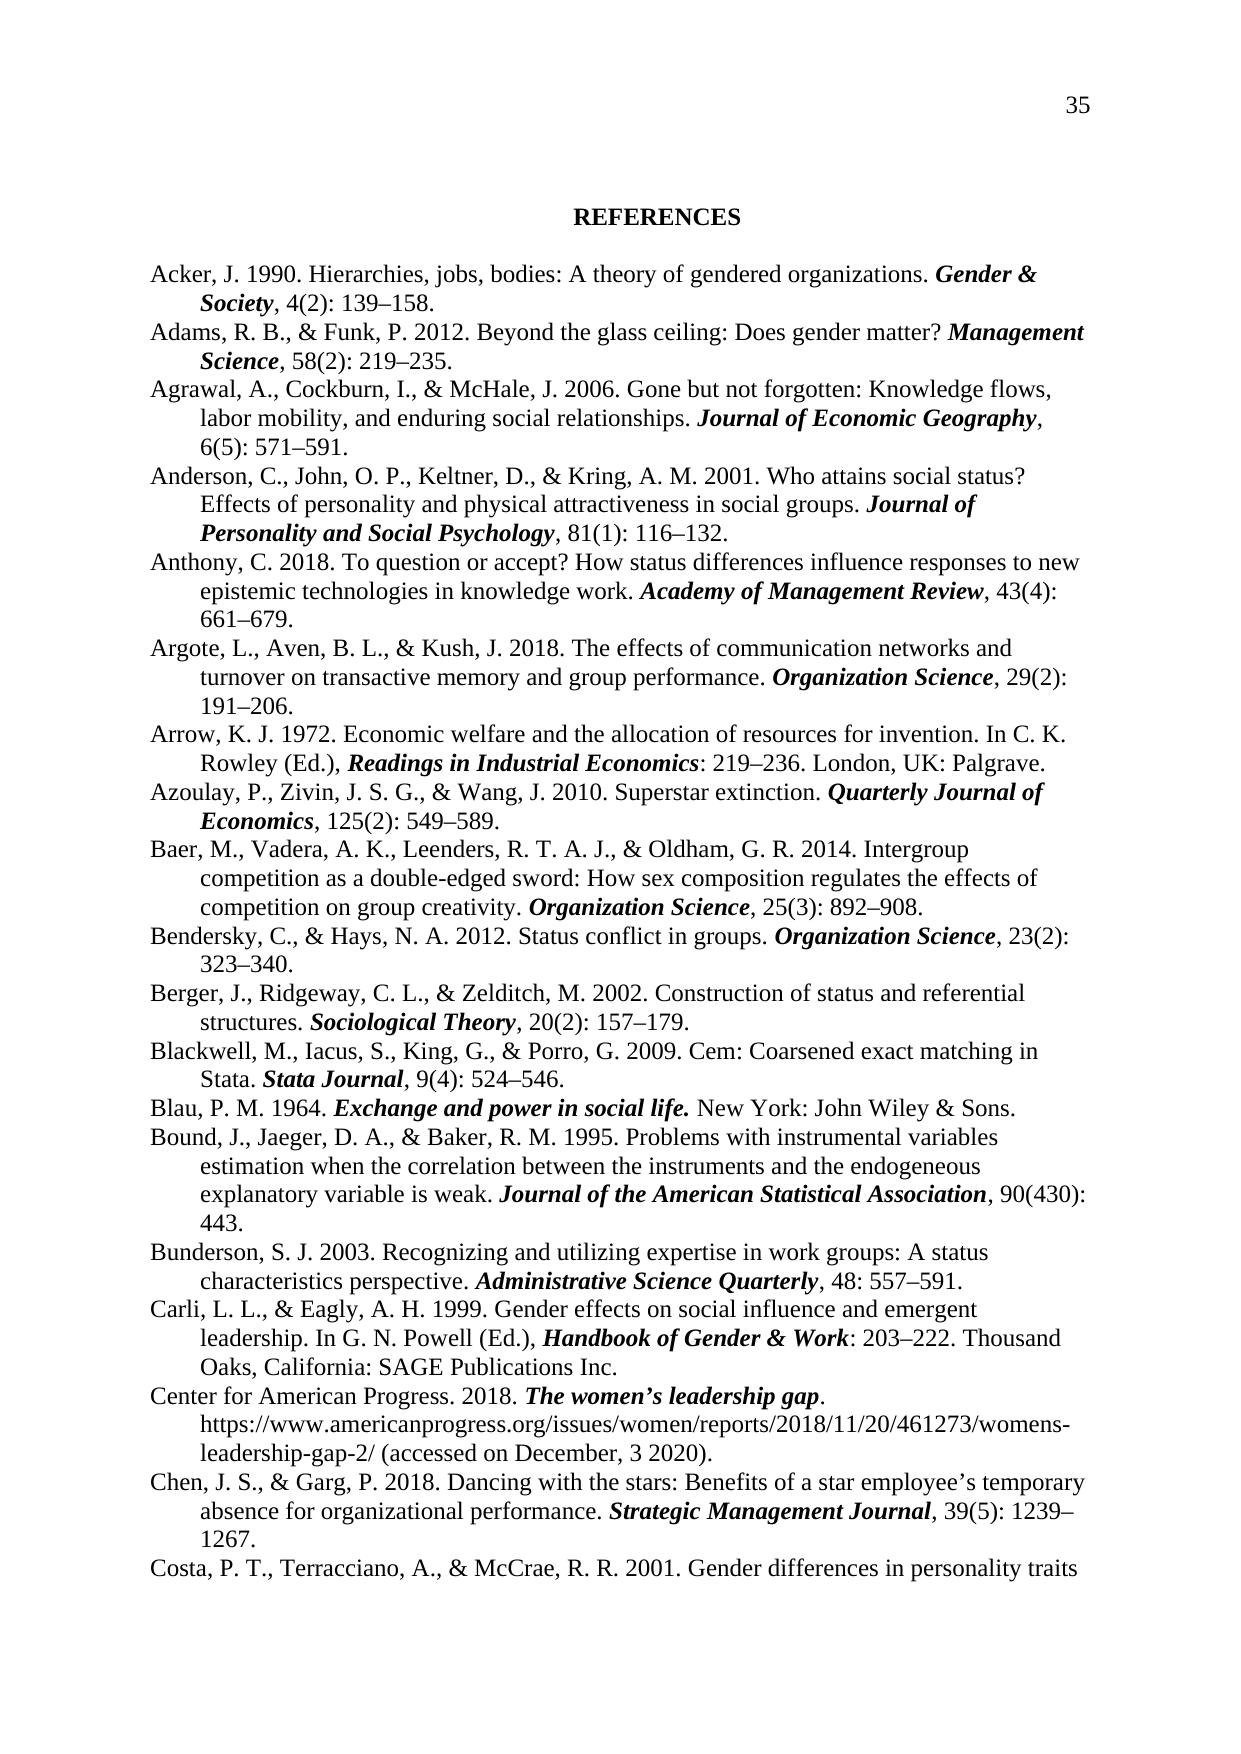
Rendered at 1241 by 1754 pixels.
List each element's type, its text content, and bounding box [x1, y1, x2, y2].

text Anderson, C., John, O. P., Keltner, D., & Kring, A. M. 2001. Who attains social status? Effects of personality and physical attractiveness in social groups. Journal of Personality and Social Psychology, 81(1): 116–132. [150, 461, 1090, 547]
text Azoulay, P., Zivin, J. S. G., & Wang, J. 2010. Superstar extinction. Quarterly Journal of Economics, 125(2): 549–589. [150, 777, 1090, 834]
text Chen, J. S., & Garg, P. 2018. Dancing with the stars: Benefits of a star employee’s temporary absence for organizational performance. Strategic Management Journal, 39(5): 1239–1267. [150, 1467, 1090, 1553]
text Berger, J., Ridgeway, C. L., & Zelditch, M. 2002. Construction of status and referential structures. Sociological Theory, 20(2): 157–179. [150, 978, 1090, 1036]
text Anthony, C. 2018. To question or accept? How status differences influence responses to new epistemic technologies in knowledge work. Academy of Management Review, 43(4): 661–679. [150, 547, 1090, 633]
text Agrawal, A., Cockburn, I., & McHale, J. 2006. Gone but not forgotten: Knowledge flows, labor mobility, and enduring social relationships. Journal of Economic Geography, 6(5): 571–591. [150, 374, 1090, 461]
text Bunderson, S. J. 2003. Recognizing and utilizing expertise in work groups: A status characteristics perspective. Administrative Science Quarterly, 48: 557–591. [150, 1237, 1090, 1294]
text Blau, P. M. 1964. Exchange and power in social life. New York: John Wiley & Sons. [150, 1093, 1090, 1122]
text Baer, M., Vadera, A. K., Leenders, R. T. A. J., & Oldham, G. R. 2014. Intergroup competition as a double-edged sword: How sex composition regulates the effects of competition on group creativity. Organization Science, 25(3): 892–908. [150, 834, 1090, 921]
text Adams, R. B., & Funk, P. 2012. Beyond the glass ceiling: Does gender matter? Management Science, 58(2): 219–235. [150, 317, 1090, 374]
text Argote, L., Aven, B. L., & Kush, J. 2018. The effects of communication networks and turnover on transactive memory and group performance. Organization Science, 29(2): 191–206. [150, 633, 1090, 719]
text Carli, L. L., & Eagly, A. H. 1999. Gender effects on social influence and emergent leadership. In G. N. Powell (Ed.), Handbook of Gender & Work: 203–222. Thousand Oaks, California: SAGE Publications Inc. [150, 1294, 1090, 1381]
text Blackwell, M., Iacus, S., King, G., & Porro, G. 2009. Cem: Coarsened exact matching in Stata. Stata Journal, 9(4): 524–546. [150, 1036, 1090, 1093]
text Acker, J. 1990. Hierarchies, jobs, bodies: A theory of gendered organizations. Gender & Society, 4(2): 139–158. [150, 259, 1090, 317]
text Arrow, K. J. 1972. Economic welfare and the allocation of resources for invention. In C. K. Rowley (Ed.), Readings in Industrial Economics: 219–236. London, UK: Palgrave. [150, 719, 1090, 777]
text Bendersky, C., & Hays, N. A. 2012. Status conflict in groups. Organization Science, 23(2): 323–340. [150, 921, 1090, 978]
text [150, 1553, 1090, 1582]
subtitle REFERENCES [150, 202, 1090, 231]
text Bound, J., Jaeger, D. A., & Baker, R. M. 1995. Problems with instrumental variables estimation when the correlation between the instruments and the endogeneous explanatory variable is weak. Journal of the American Statistical Association, 90(430): 443. [150, 1122, 1090, 1237]
text Center for American Progress. 2018. The women’s leadership gap. https://www.americanprogress.org/issues/women/reports/2018/11/20/461273/womens-leadership-gap-2/ (accessed on December, 3 2020). [150, 1381, 1090, 1467]
